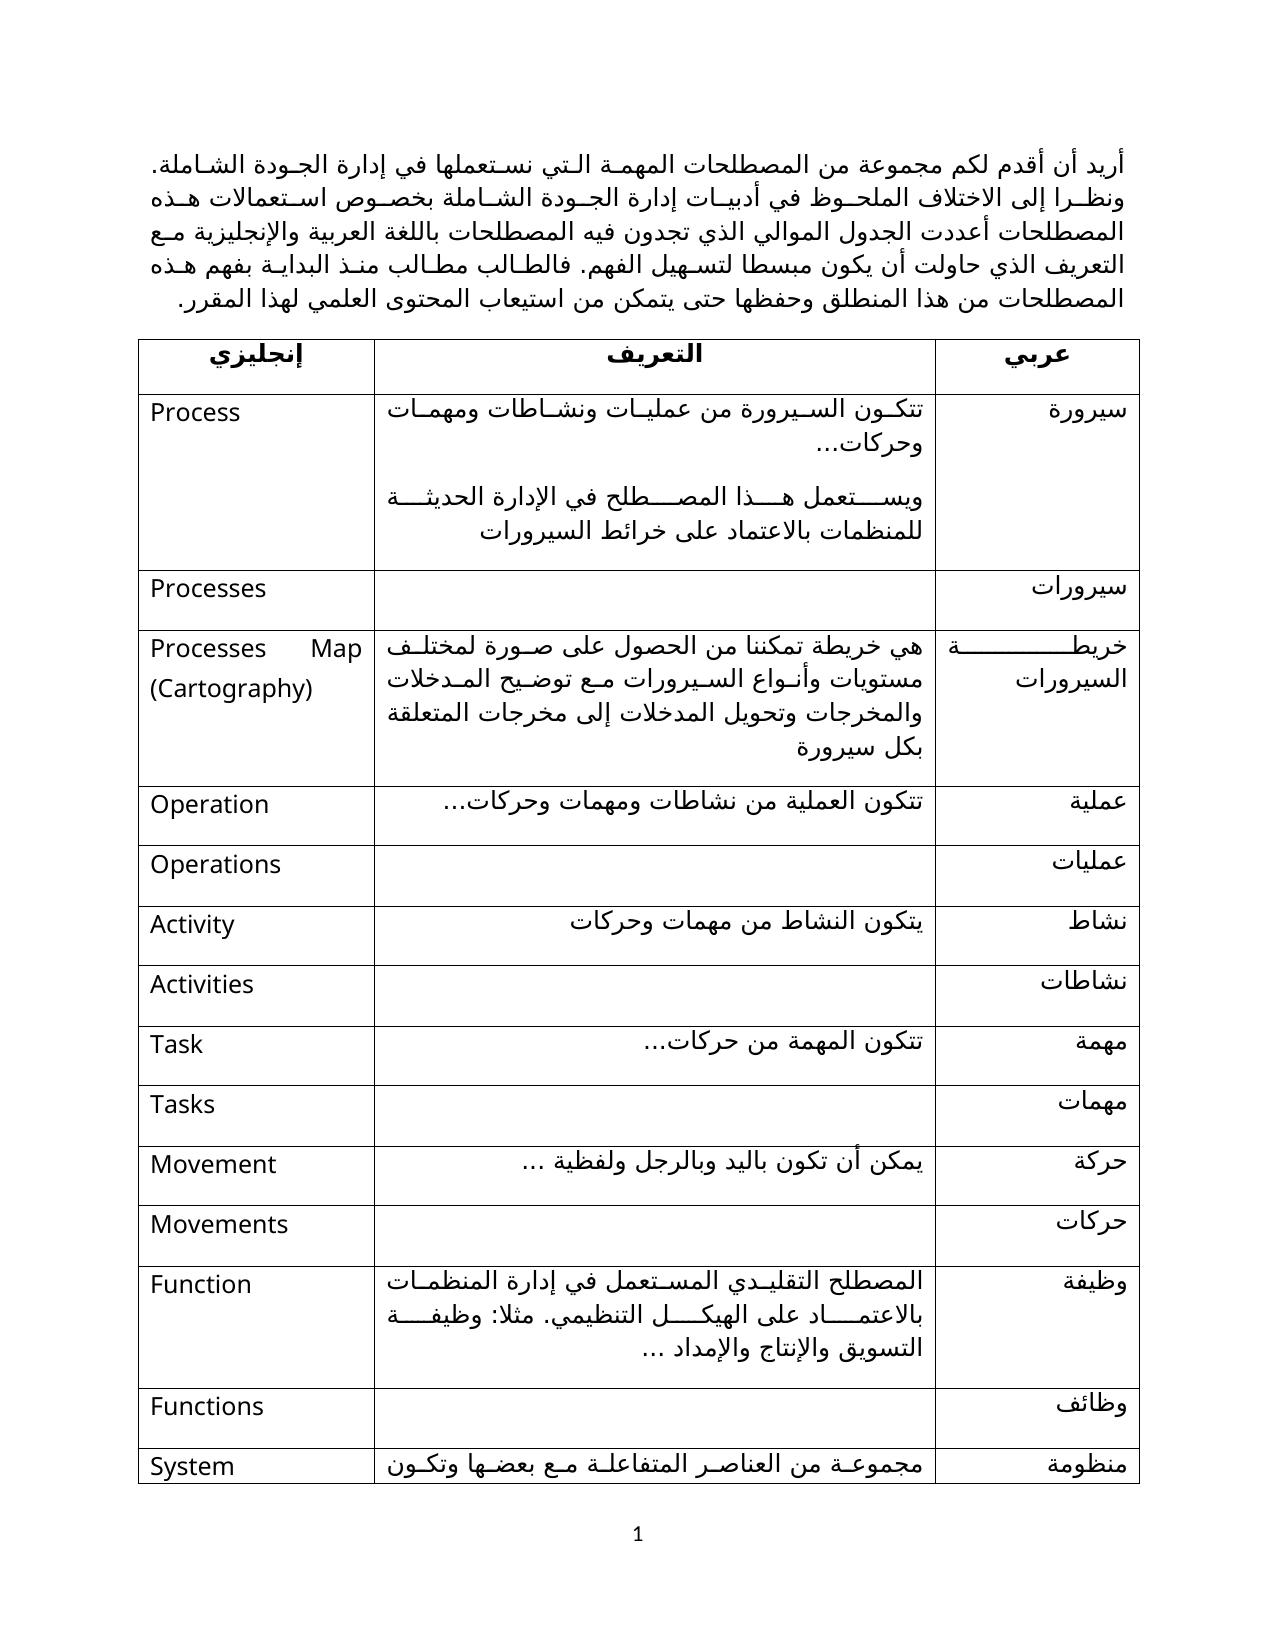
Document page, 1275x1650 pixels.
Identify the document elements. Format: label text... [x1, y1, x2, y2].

table_cell مهمة [936, 1027, 1139, 1085]
table_cell تتكون العملية من نشاطات ومهمات وحركات... [375, 787, 935, 845]
table_cell تتكون السيرورة من عمليات ونشاطات ومهمات وحركات... ويستعمل هذا المصطلح في الإدارة الحديثة للمنظمات بالاعتماد على خرائط السيرورات [375, 395, 935, 570]
table_cell حركة [936, 1147, 1139, 1205]
table_cell Movements [139, 1206, 374, 1266]
table_cell Movement [139, 1147, 374, 1205]
table_cell حركات [936, 1206, 1139, 1266]
table_cell Activity [139, 907, 374, 965]
table_cell Operation [139, 787, 374, 845]
table_cell منظومة [936, 1449, 1139, 1483]
table_cell المصطلح التقليدي المستعمل في إدارة المنظمات بالاعتماد على الهيكل التنظيمي. مثلا: وظيفة التسويق والإنتاج والإمداد ... [375, 1267, 935, 1387]
table_cell [375, 1389, 935, 1448]
table_cell وظيفة [936, 1267, 1139, 1387]
table_cell هي خريطة تمكننا من الحصول على صورة لمختلف مستويات وأنواع السيرورات مع توضيح المدخلات والمخرجات وتحويل المدخلات إلى مخرجات المتعلقة بكل سيرورة [375, 631, 935, 786]
table_cell Tasks [139, 1086, 374, 1146]
table_cell يمكن أن تكون باليد وبالرجل ولفظية ... [375, 1147, 935, 1205]
table_cell عمليات [936, 846, 1139, 906]
table_cell [375, 966, 935, 1026]
table_cell نشاط [936, 907, 1139, 965]
table_cell مهمات [936, 1086, 1139, 1146]
table_cell سيرورة [936, 395, 1139, 570]
table_cell Task [139, 1027, 374, 1085]
table_header التعريف [375, 340, 935, 393]
table_cell سيرورات [936, 571, 1139, 630]
table_cell نشاطات [936, 966, 1139, 1026]
table_cell Process [139, 395, 374, 570]
table_cell Processes [139, 571, 374, 630]
table_cell [375, 846, 935, 906]
table_cell Functions [139, 1389, 374, 1448]
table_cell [375, 1449, 935, 1483]
table_cell [375, 571, 935, 630]
table_cell [375, 1206, 935, 1266]
table_cell System [139, 1449, 374, 1483]
table_cell Operations [139, 846, 374, 906]
table_header إنجليزي [139, 340, 374, 393]
table_cell تتكون المهمة من حركات... [375, 1027, 935, 1085]
table_cell خريطة السيرورات [936, 631, 1139, 786]
table_header عربي [936, 340, 1139, 393]
table_cell Activities [139, 966, 374, 1026]
text أريد أن أقدم لكم مجموعة من المصطلحات المهمة التي نستعملها في إدارة الجودة الشاملة. ونظرا إلى الاختلاف الملحوظ في أدبيات إدارة الجودة الشاملة بخصوص استعمالات هذه المصطلحات أعددت الجدول الموالي الذي تجدون فيه المصطلحات باللغة العربية والإنجليزية مع التعريف الذي حاولت أن يكون مبسطا لتسهيل الفهم. فالطالب مطالب منذ البداية بفهم هذه المصطلحات من هذا المنطلق وحفظها حتى يتمكن من استيعاب المحتوى العلمي لهذا المقرر. [150, 150, 1125, 313]
table_cell [375, 1086, 935, 1146]
table_cell Processes Map (Cartography) [139, 631, 374, 786]
table_cell وظائف [936, 1389, 1139, 1448]
table_cell يتكون النشاط من مهمات وحركات [375, 907, 935, 965]
table_cell Function [139, 1267, 374, 1387]
table_cell عملية [936, 787, 1139, 845]
